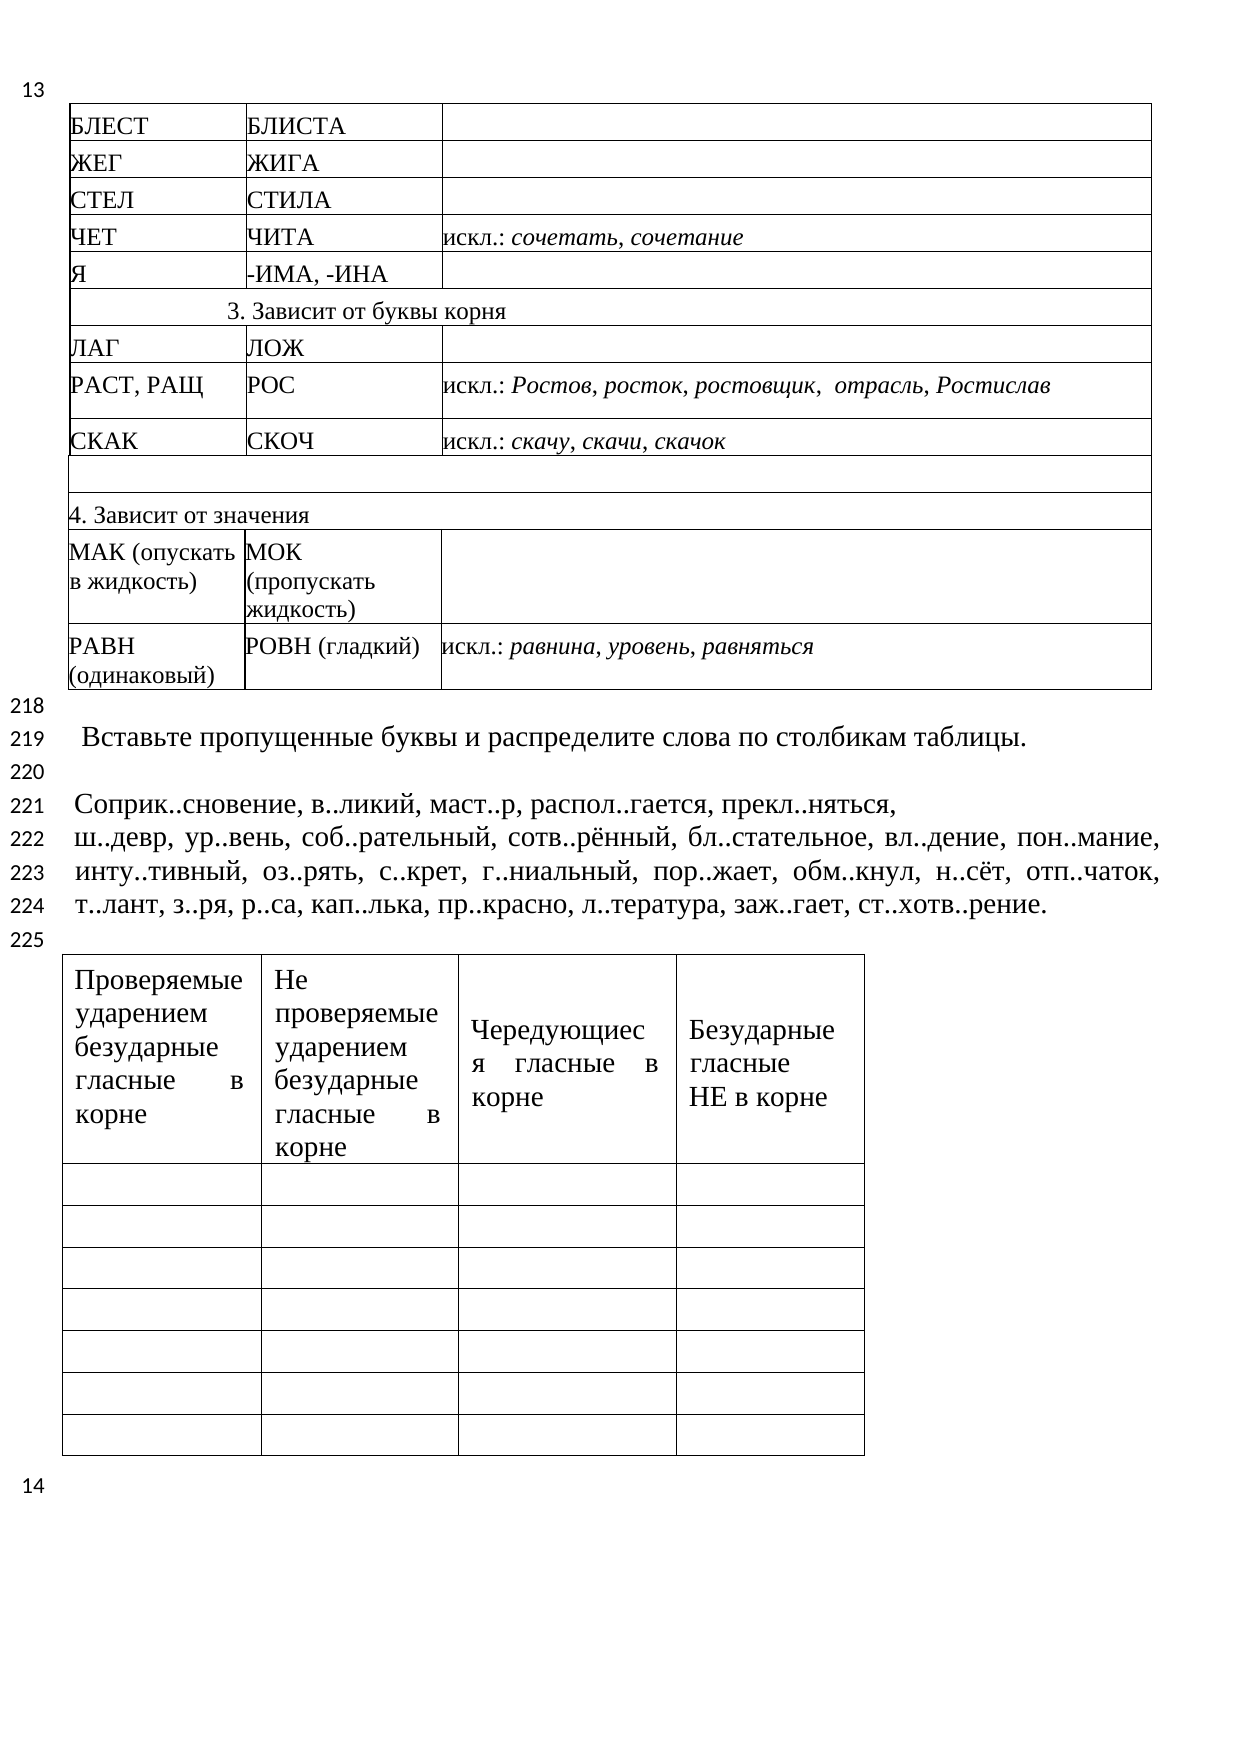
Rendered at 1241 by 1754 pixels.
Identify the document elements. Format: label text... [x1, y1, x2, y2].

table_cell [677, 1331, 864, 1372]
table_cell [459, 1248, 676, 1288]
table_cell МАК (опускать в жидкость) [69, 530, 244, 623]
table_cell искл.: равнина, уровень, равняться [442, 624, 1151, 689]
table_cell [227, 141, 246, 177]
table_cell [63, 1373, 261, 1414]
text Соприк..сновение, в..ликий, маст..р, распол..гается, прекл..няться, [74, 786, 1161, 819]
table_cell [262, 1164, 458, 1205]
table_cell РОС [247, 363, 442, 418]
table_cell 3. Зависит от буквы корня [227, 289, 1151, 325]
table_cell [262, 1331, 458, 1372]
table_cell СТЕЛ [71, 178, 227, 214]
table_cell [443, 104, 1151, 140]
table_cell [459, 1373, 676, 1414]
table_cell искл.: сочетать, сочетание [443, 215, 1151, 251]
table_cell СКОЧ [247, 419, 442, 455]
table_cell [459, 1331, 676, 1372]
table_header Безударные гласные НЕ в корне [677, 955, 864, 1163]
table_cell БЛИСТА [247, 104, 442, 140]
table_cell РАСТ, РАЩ [71, 363, 227, 418]
table_cell [677, 1373, 864, 1414]
table_cell [459, 1206, 676, 1247]
table_cell [677, 1415, 864, 1455]
table_cell МОК (пропускать жидкость) [246, 530, 441, 623]
table_cell [443, 178, 1151, 214]
table_cell 4. Зависит от значения [69, 493, 1151, 529]
table_cell БЛЕСТ [71, 104, 227, 140]
table_cell [443, 326, 1151, 362]
table_cell искл.: Ростов, росток, ростовщик, отрасль, Ростислав [443, 363, 1151, 418]
table_cell [227, 252, 246, 288]
table_cell [262, 1248, 458, 1288]
table_cell [677, 1248, 864, 1288]
table_cell искл.: скачу, скачи, скачок [443, 419, 1151, 455]
table_cell Я [71, 252, 227, 288]
table_cell [677, 1289, 864, 1330]
table_cell [63, 1248, 261, 1288]
table_header Проверяемые ударением безударные гласные в корне [63, 955, 261, 1163]
table_cell [227, 215, 246, 251]
table_cell [63, 1206, 261, 1247]
table_cell -ИМА, -ИНА [247, 252, 442, 288]
table_cell СТИЛА [247, 178, 442, 214]
table_header Чередующиеся гласные в корне [459, 955, 676, 1163]
table_cell [227, 363, 246, 418]
table_cell РОВН (гладкий) [246, 624, 441, 689]
table_cell [227, 178, 246, 214]
table_cell [677, 1164, 864, 1205]
table_header Не проверяемые ударением безударные гласные в корне [262, 955, 458, 1163]
table_cell [63, 1331, 261, 1372]
table_cell ЧИТА [247, 215, 442, 251]
table_cell [459, 1289, 676, 1330]
table_cell [443, 141, 1151, 177]
table_cell СКАК [71, 419, 227, 455]
text ш..девр, ур..вень, соб..рательный, сотв..рённый, бл..стательное, вл..дение, пон..мание, инту..тивный, оз..рять, с..крет, г..ниальный, пор..жает, обм..кнул, н..сёт, отп..чаток, т..лант, з..ря, р..са, кап..лька, пр..красно, л..тература, заж..гает, ст..хотв..рение. [74, 819, 1161, 920]
table_cell ЖЕГ [71, 141, 227, 177]
table_cell [63, 1415, 261, 1455]
table_cell ЛАГ [71, 326, 227, 362]
table_cell [63, 1164, 261, 1205]
table_cell [63, 1289, 261, 1330]
table_cell [459, 1164, 676, 1205]
table_cell [262, 1289, 458, 1330]
table_cell [459, 1415, 676, 1455]
table_cell РАВН (одинаковый) [69, 624, 244, 689]
table_cell ЧЕТ [71, 215, 227, 251]
table_cell [262, 1373, 458, 1414]
table_cell [262, 1206, 458, 1247]
table_cell [69, 456, 1151, 492]
table_cell [227, 326, 246, 362]
table_cell [227, 419, 246, 455]
table_cell [262, 1415, 458, 1455]
table_cell ЖИГА [247, 141, 442, 177]
table_cell [227, 104, 246, 140]
table_cell [71, 289, 227, 325]
table_cell [677, 1206, 864, 1247]
table_cell ЛОЖ [247, 326, 442, 362]
text Вставьте пропущенные буквы и распределите слова по столбикам таблицы. [74, 719, 1161, 752]
table_cell [442, 530, 1151, 623]
table_cell [443, 252, 1151, 288]
